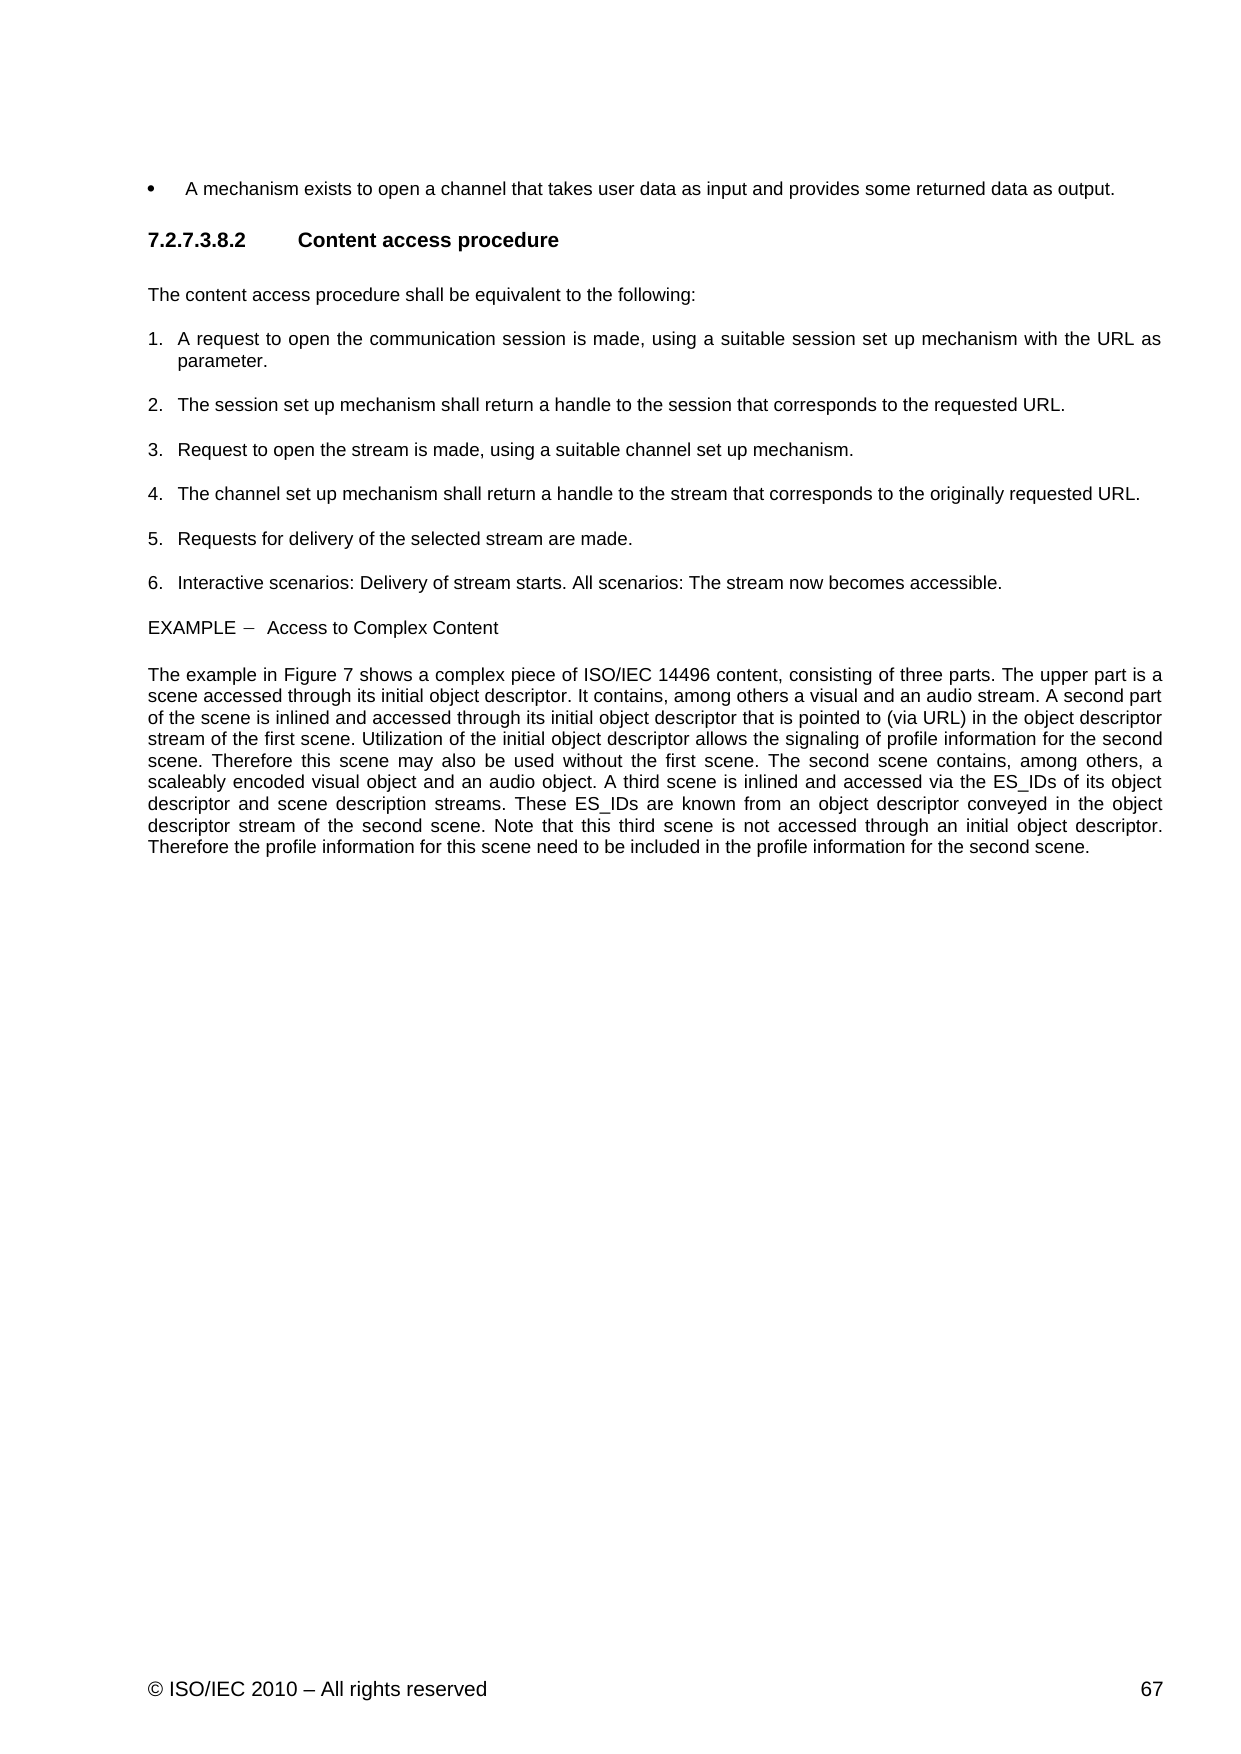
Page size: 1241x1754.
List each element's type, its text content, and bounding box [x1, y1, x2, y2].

text The content access procedure shall be equivalent to the following: [148, 283, 1163, 305]
text EXAMPLE Access to Complex Content [148, 617, 1163, 638]
text The example in Figure 7 shows a complex piece of ISO/IEC 14496 content, consisting of three parts. The upper part is a scene accessed through its initial object descriptor. It contains, among others a visual and an audio stream. A second part of the scene is inlined and accessed through its initial object descriptor that is pointed to (via URL) in the object descriptor stream of the first scene. Utilization of the initial object descriptor allows the signaling of profile information for the second scene. Therefore this scene may also be used without the first scene. The second scene contains, among others, a scaleably encoded visual object and an audio object. A third scene is inlined and accessed via the ES_IDs of its object descriptor and scene description streams. These ES_IDs are known from an object descriptor conveyed in the object descriptor stream of the second scene. Note that this third scene is not accessed through an initial object descriptor. Therefore the profile information for this scene need to be included in the profile information for the second scene. [148, 663, 1163, 857]
list A mechanism exists to open a channel that takes user data as input and provides some returned data as output. [148, 177, 1163, 199]
list The session set up mechanism shall return a handle to the session that corresponds to the requested URL. [148, 394, 1163, 416]
list The channel set up mechanism shall return a handle to the stream that corresponds to the originally requested URL. [148, 483, 1163, 505]
list Interactive scenarios: Delivery of stream starts. All scenarios: The stream now becomes accessible. [148, 572, 1163, 594]
subtitle Content access procedure [148, 228, 1163, 252]
list Requests for delivery of the selected stream are made. [148, 528, 1163, 549]
list A request to open the communication session is made, using a suitable session set up mechanism with the URL as parameter. [148, 328, 1163, 371]
list Request to open the stream is made, using a suitable channel set up mechanism. [148, 439, 1163, 460]
